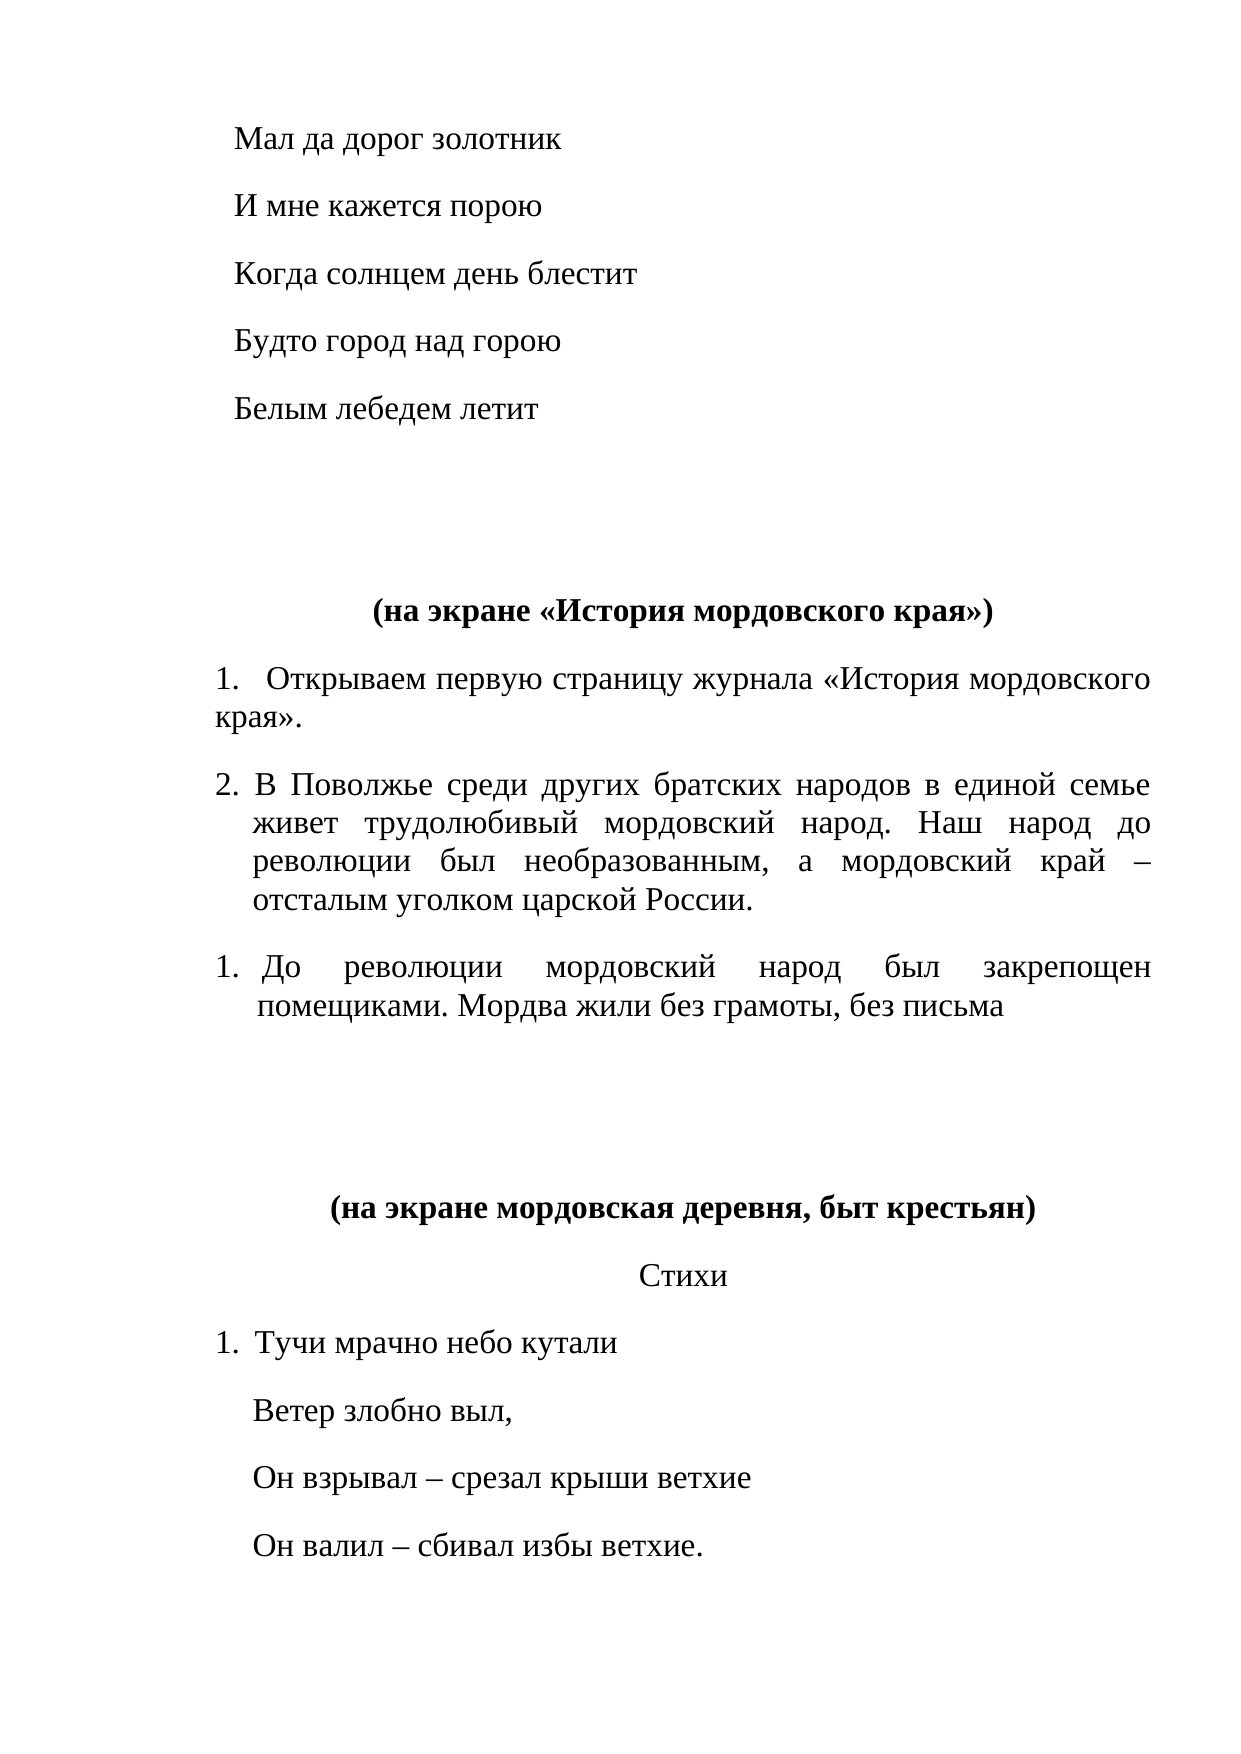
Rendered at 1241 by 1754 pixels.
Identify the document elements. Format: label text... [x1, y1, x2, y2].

text 1. Тучи мрачно небо кутали [215, 1322, 1152, 1361]
text (на экране «История мордовского края») [215, 591, 1152, 629]
text И мне кажется порою [233, 186, 1152, 224]
text Он взрывал – срезал крыши ветхие [252, 1457, 1152, 1496]
text Ветер злобно выл, [252, 1390, 1152, 1428]
text 1. Открываем первую страницу журнала «История мордовского края». [215, 658, 1152, 735]
text Будто город над горою [233, 321, 1152, 359]
text Он валил – сбивал избы ветхие. [252, 1525, 1152, 1563]
text (на экране мордовская деревня, быт крестьян) [215, 1187, 1152, 1226]
text 1. До революции мордовский народ был закрепощен помещиками. Мордва жили без грамоты, без письма [215, 946, 1152, 1023]
text Мал да дорог золотник [233, 118, 1152, 156]
text Когда солнцем день блестит [233, 253, 1152, 291]
text 2. В Поволжье среди других братских народов в единой семье живет трудолюбивый мордовский народ. Наш народ до революции был необразованным, а мордовский край – отсталым уголком царской России. [215, 764, 1152, 917]
text Стихи [215, 1255, 1152, 1293]
text Белым лебедем летит [233, 388, 1152, 426]
